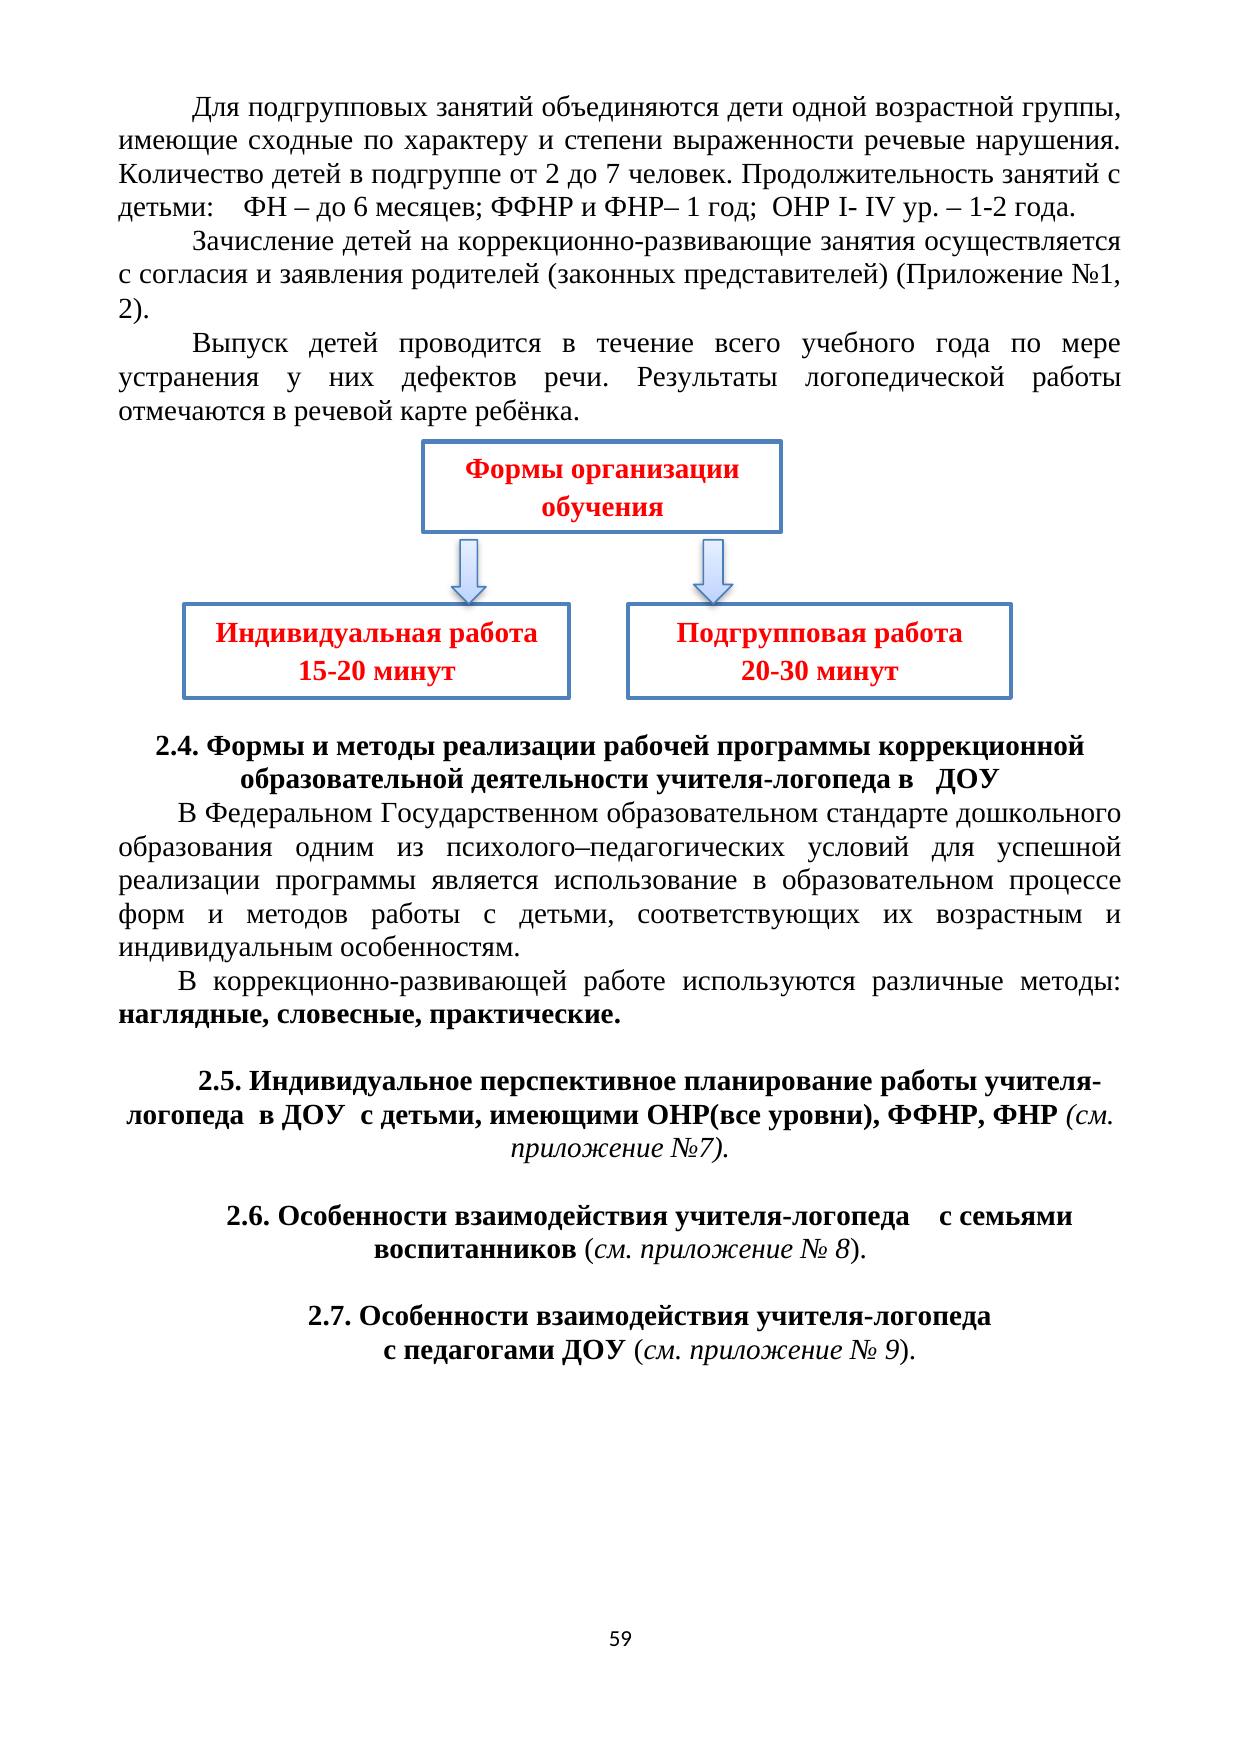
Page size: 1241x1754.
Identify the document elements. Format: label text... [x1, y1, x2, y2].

text В Федеральном Государственном образовательном стандарте дошкольного образования одним из психолого–педагогических условий для успешной реализации программы является использование в образовательном процессе форм и методов работы с детьми, соответствующих их возрастным и индивидуальным особенностям. [118, 795, 1122, 963]
text с педагогами ДОУ (см. приложение № 9). [118, 1332, 1122, 1365]
text Для подгрупповых занятий объединяются дети одной возрастной группы, имеющие сходные по характеру и степени выраженности речевые нарушения. Количество детей в подгруппе от 2 до 7 человек. Продолжительность занятий с детьми: ФН – до 6 месяцев; ФФНР и ФНР– 1 год; ОНР I- IV ур. – 1-2 года. [118, 89, 1122, 223]
text Выпуск детей проводится в течение всего учебного года по мере устранения у них дефектов речи. Результаты логопедической работы отмечаются в речевой карте ребёнка. [118, 326, 1122, 426]
text 2.5. Индивидуальное перспективное планирование работы учителя-логопеда в ДОУ с детьми, имеющими ОНР(все уровни), ФФНР, ФНР (см. приложение №7). [118, 1063, 1122, 1164]
text В коррекционно-развивающей работе используются различные методы: наглядные, словесные, практические. [118, 963, 1122, 1030]
text Зачисление детей на коррекционно-развивающие занятия осуществляется с согласия и заявления родителей (законных представителей) (Приложение №1, 2). [118, 223, 1122, 326]
text 2.6. Особенности взаимодействия учителя-логопеда с семьями воспитанников (см. приложение № 8). [118, 1198, 1122, 1265]
text 2.4. Формы и методы реализации рабочей программы коррекционной образовательной деятельности учителя-логопеда в ДОУ [118, 728, 1122, 795]
text 2.7. Особенности взаимодействия учителя-логопеда [118, 1298, 1122, 1332]
